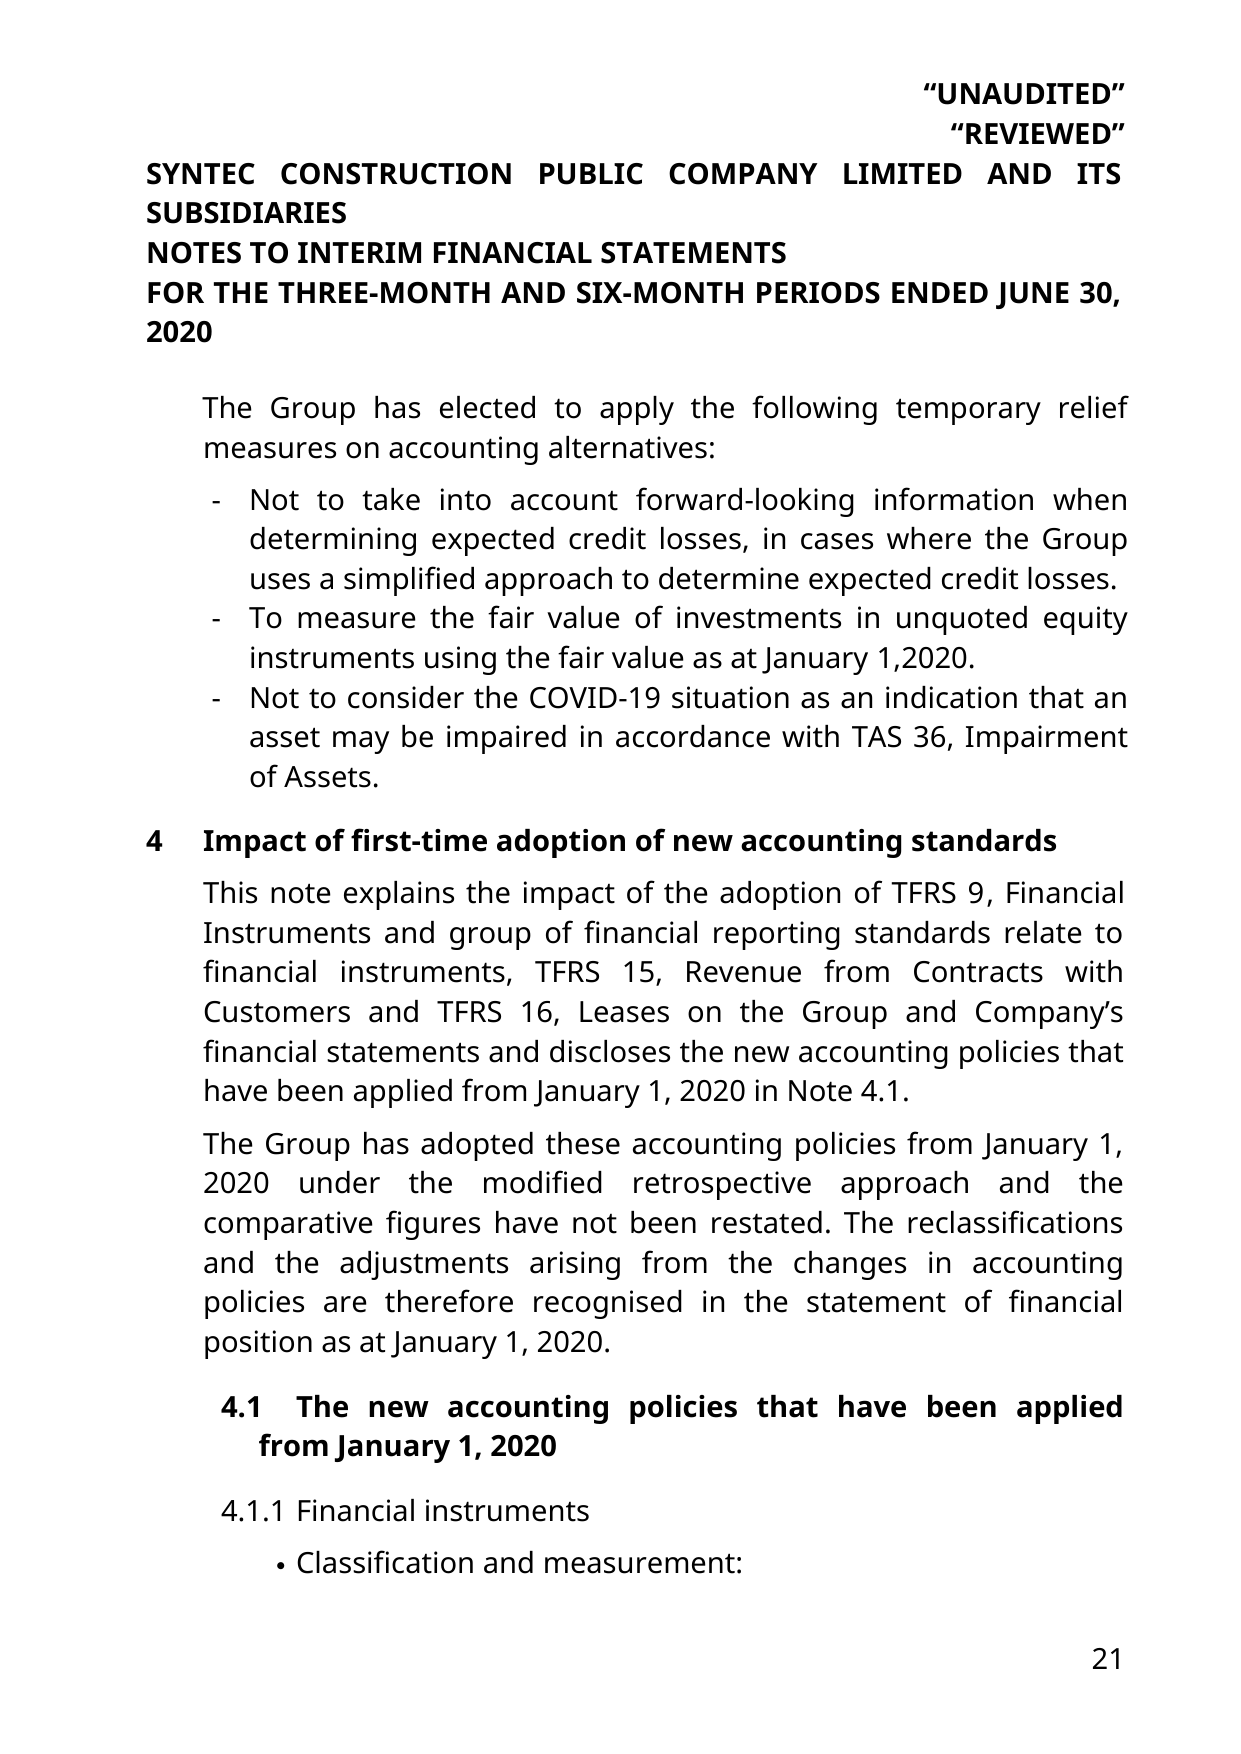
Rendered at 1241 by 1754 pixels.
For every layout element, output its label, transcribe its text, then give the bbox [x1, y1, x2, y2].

list The new accounting policies that have been applied from January 1, 2020 [221, 1386, 1125, 1465]
text This note explains the impact of the adoption of TFRS 9, Financial Instruments and group of financial reporting standards relate to financial instruments, TFRS 15, Revenue from Contracts with Customers and TFRS 16, Leases on the Group and Company’s financial statements and discloses the new accounting policies that have been applied from January 1, 2020 in Note 4.1. [203, 872, 1125, 1110]
subtitle Impact of first-time adoption of new accounting standards [146, 820, 1125, 860]
text The Group has adopted these accounting policies from January 1, 2020 under the modified retrospective approach and the comparative figures have not been restated. The reclassifications and the adjustments arising from the changes in accounting policies are therefore recognised in the statement of financial position as at January 1, 2020. [203, 1123, 1125, 1361]
list Classification and measurement: [277, 1543, 1125, 1587]
list Not to consider the COVID-19 situation as an indication that an asset may be impaired in accordance with TAS 36, Impairment of Assets. [211, 676, 1129, 795]
list Financial instruments [221, 1490, 1125, 1530]
list Not to take into account forward-looking information when determining expected credit losses, in cases where the Group uses a simplified approach to determine expected credit losses. [211, 478, 1129, 597]
list To measure the fair value of investments in unquoted equity instruments using the fair value as at January 1,2020. [211, 597, 1129, 676]
text The Group has elected to apply the following temporary relief measures on accounting alternatives: [202, 387, 1129, 466]
